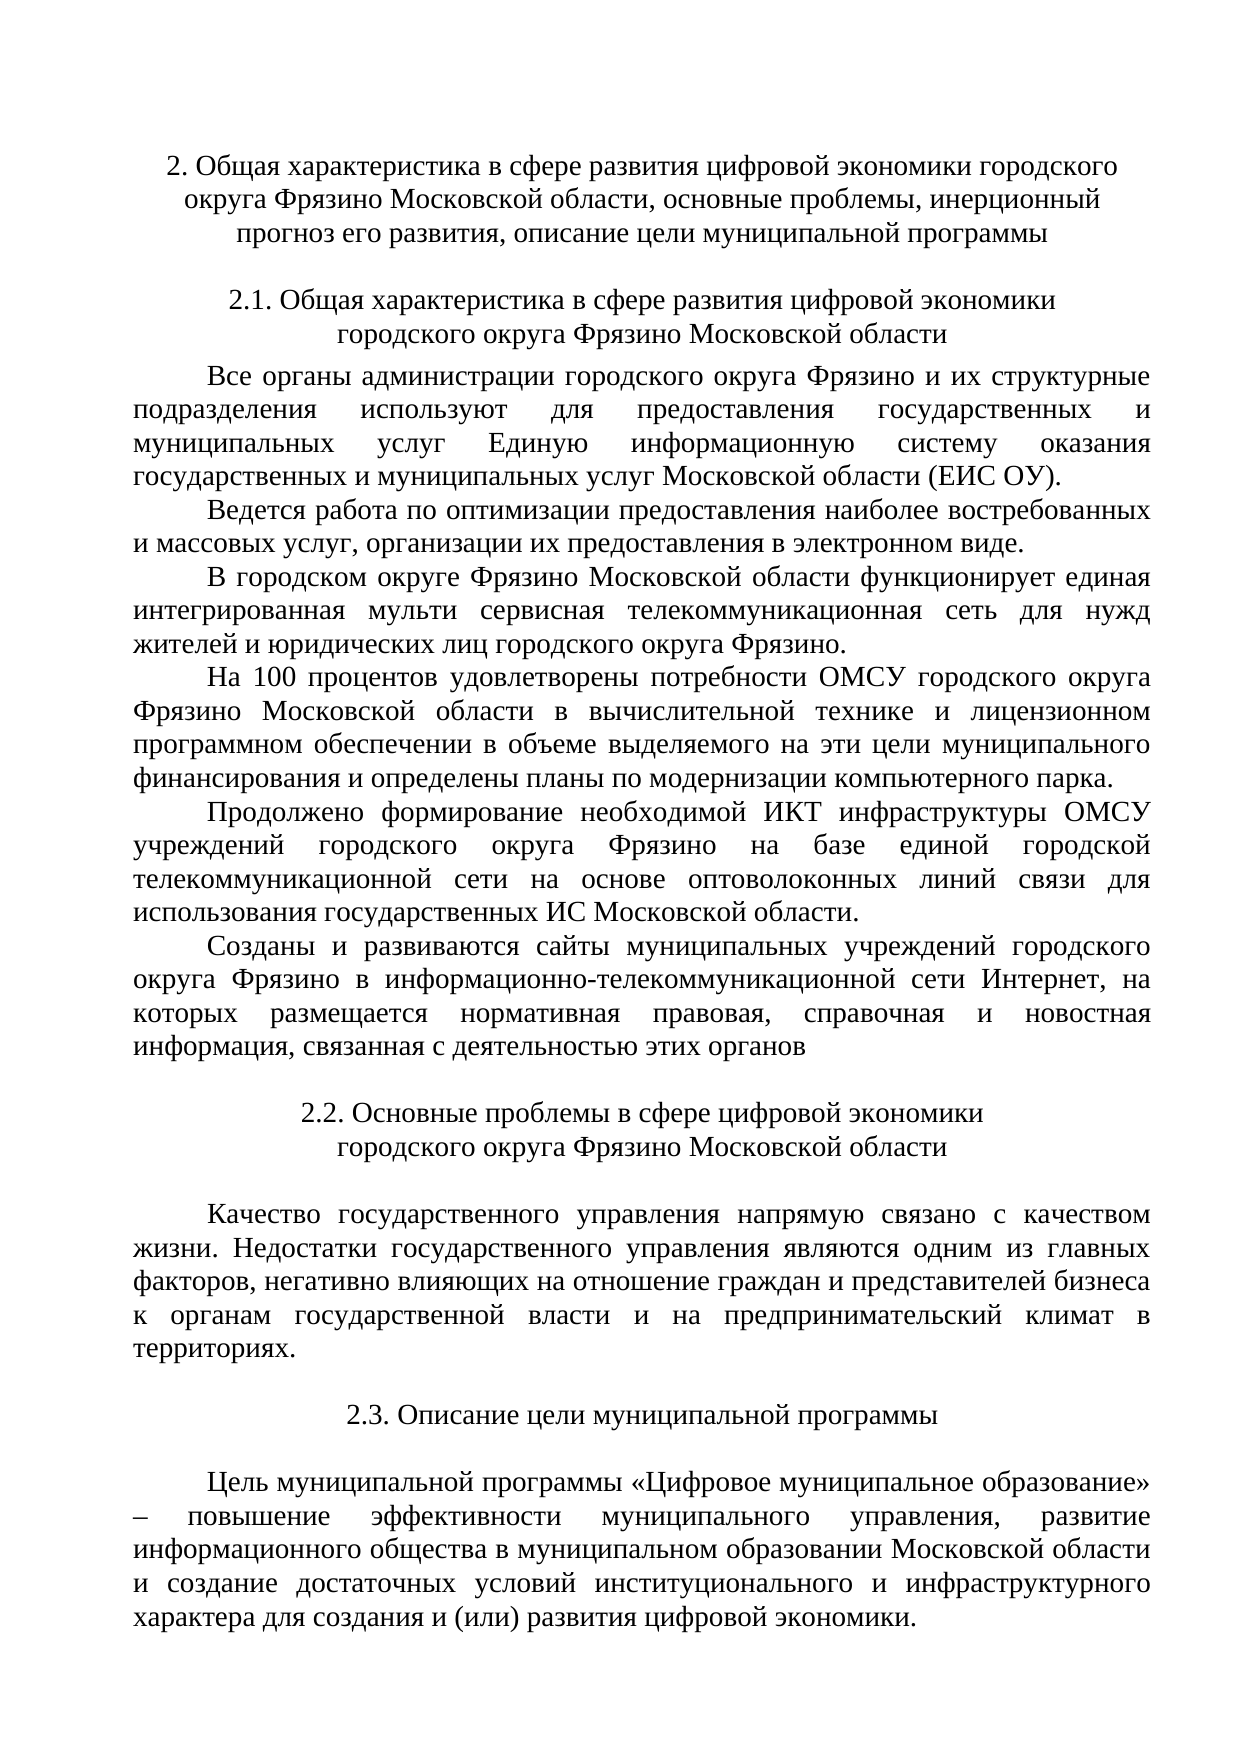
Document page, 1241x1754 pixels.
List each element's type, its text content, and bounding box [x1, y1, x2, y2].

text На 100 процентов удовлетворены потребности ОМСУ городского округа Фрязино Московской области в вычислительной технике и лицензионном программном обеспечении в объеме выделяемого на эти цели муниципального финансирования и определены планы по модернизации компьютерного парка. [133, 659, 1152, 794]
text 2.2. Основные проблемы в сфере цифровой экономики городского округа Фрязино Московской области [133, 1096, 1152, 1163]
text 2.1. Общая характеристика в сфере развития цифровой экономики городского округа Фрязино Московской области [133, 282, 1152, 349]
text Продолжено формирование необходимой ИКТ инфраструктуры ОМСУ учреждений городского округа Фрязино на базе единой городской телекоммуникационной сети на основе оптоволоконных линий связи для использования государственных ИС Московской области. [133, 794, 1152, 928]
text Ведется работа по оптимизации предоставления наиболее востребованных и массовых услуг, организации их предоставления в электронном виде. [133, 492, 1152, 559]
text В городском округе Фрязино Московской области функционирует единая интегрированная мульти сервисная телекоммуникационная сеть для нужд жителей и юридических лиц городского округа Фрязино. [133, 559, 1152, 659]
text 2.3. Описание цели муниципальной программы [133, 1397, 1152, 1431]
text Качество государственного управления напрямую связано с качеством жизни. Недостатки государственного управления являются одним из главных факторов, негативно влияющих на отношение граждан и представителей бизнеса к органам государственной власти и на предпринимательский климат в территориях. [133, 1196, 1152, 1364]
text Все органы администрации городского округа Фрязино и их структурные подразделения используют для предоставления государственных и муниципальных услуг Единую информационную систему оказания государственных и муниципальных услуг Московской области (ЕИС ОУ). [133, 358, 1152, 492]
text 2. Общая характеристика в сфере развития цифровой экономики городского округа Фрязино Московской области, основные проблемы, инерционный прогноз его развития, описание цели муниципальной программы [133, 148, 1152, 249]
text Созданы и развиваются сайты муниципальных учреждений городского округа Фрязино в информационно-телекоммуникационной сети Интернет, на которых размещается нормативная правовая, справочная и новостная информация, связанная с деятельностью этих органов [133, 928, 1152, 1062]
text Цель муниципальной программы «Цифровое муниципальное образование» – повышение эффективности муниципального управления, развитие информационного общества в муниципальном образовании Московской области и создание достаточных условий институционального и инфраструктурного характера для создания и (или) развития цифровой экономики. [133, 1464, 1152, 1632]
